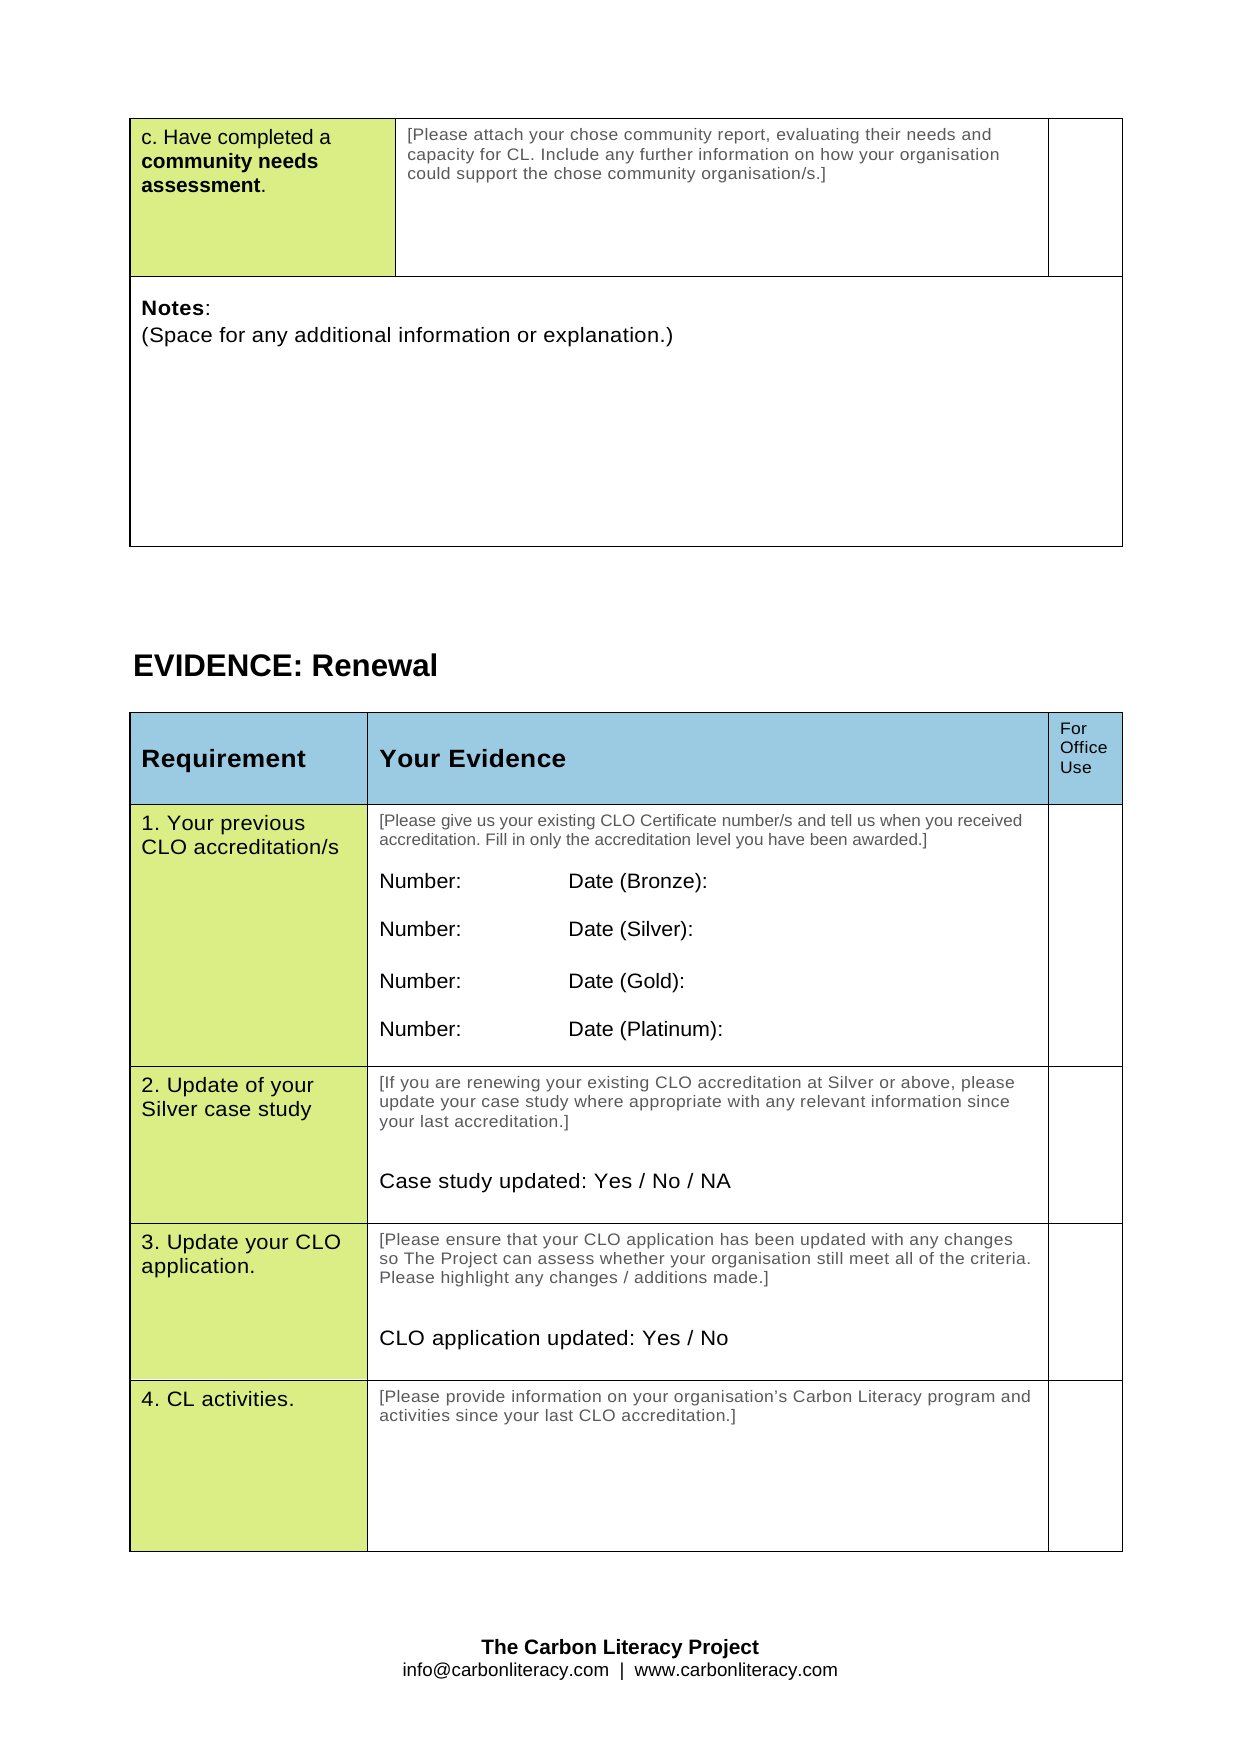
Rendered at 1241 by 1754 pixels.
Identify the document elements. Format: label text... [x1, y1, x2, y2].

table_cell 4. CL activities. [131, 1381, 367, 1551]
table_cell 3. Update your CLO application. [131, 1224, 367, 1379]
table_cell c. Have completed a community needs assessment. [131, 119, 395, 276]
table_cell [If you are renewing your existing CLO accreditation at Silver or above, please update your case study where appropriate with any relevant information since your last accreditation.] Case study updated: Yes / No / NA [368, 1067, 1048, 1223]
table_header Your Evidence [368, 713, 1048, 804]
table_cell [1049, 1381, 1122, 1551]
table_cell 1. Your previous CLO accreditation/s [131, 805, 367, 1066]
table_cell [1049, 1224, 1122, 1379]
table_cell [Please ensure that your CLO application has been updated with any changes so The Project can assess whether your organisation still meet all of the criteria. Please highlight any changes / additions made.] CLO application updated: Yes / No [368, 1224, 1048, 1379]
table_cell [Please attach your chose community report, evaluating their needs and capacity for CL. Include any further information on how your organisation could support the chose community organisation/s.] [396, 119, 1048, 276]
text EVIDENCE: Renewal [133, 647, 1122, 683]
table_cell [Please give us your existing CLO Certificate number/s and tell us when you received accreditation. Fill in only the accreditation level you have been awarded.] Number: Date (Bronze): Number: Date (Silver): Number: Date (Gold): Number: Date (Platinum): [368, 805, 1048, 1066]
table_header Requirement [131, 713, 367, 804]
table_cell [1049, 119, 1122, 276]
table_header For Office Use [1049, 713, 1122, 804]
table_cell [1049, 1067, 1122, 1223]
table_cell Notes: (Space for any additional information or explanation.) [131, 277, 1122, 546]
table_cell [Please provide information on your organisation’s Carbon Literacy program and activities since your last CLO accreditation.] [368, 1381, 1048, 1551]
table_cell [1049, 805, 1122, 1066]
table_cell 2. Update of your Silver case study [131, 1067, 367, 1223]
